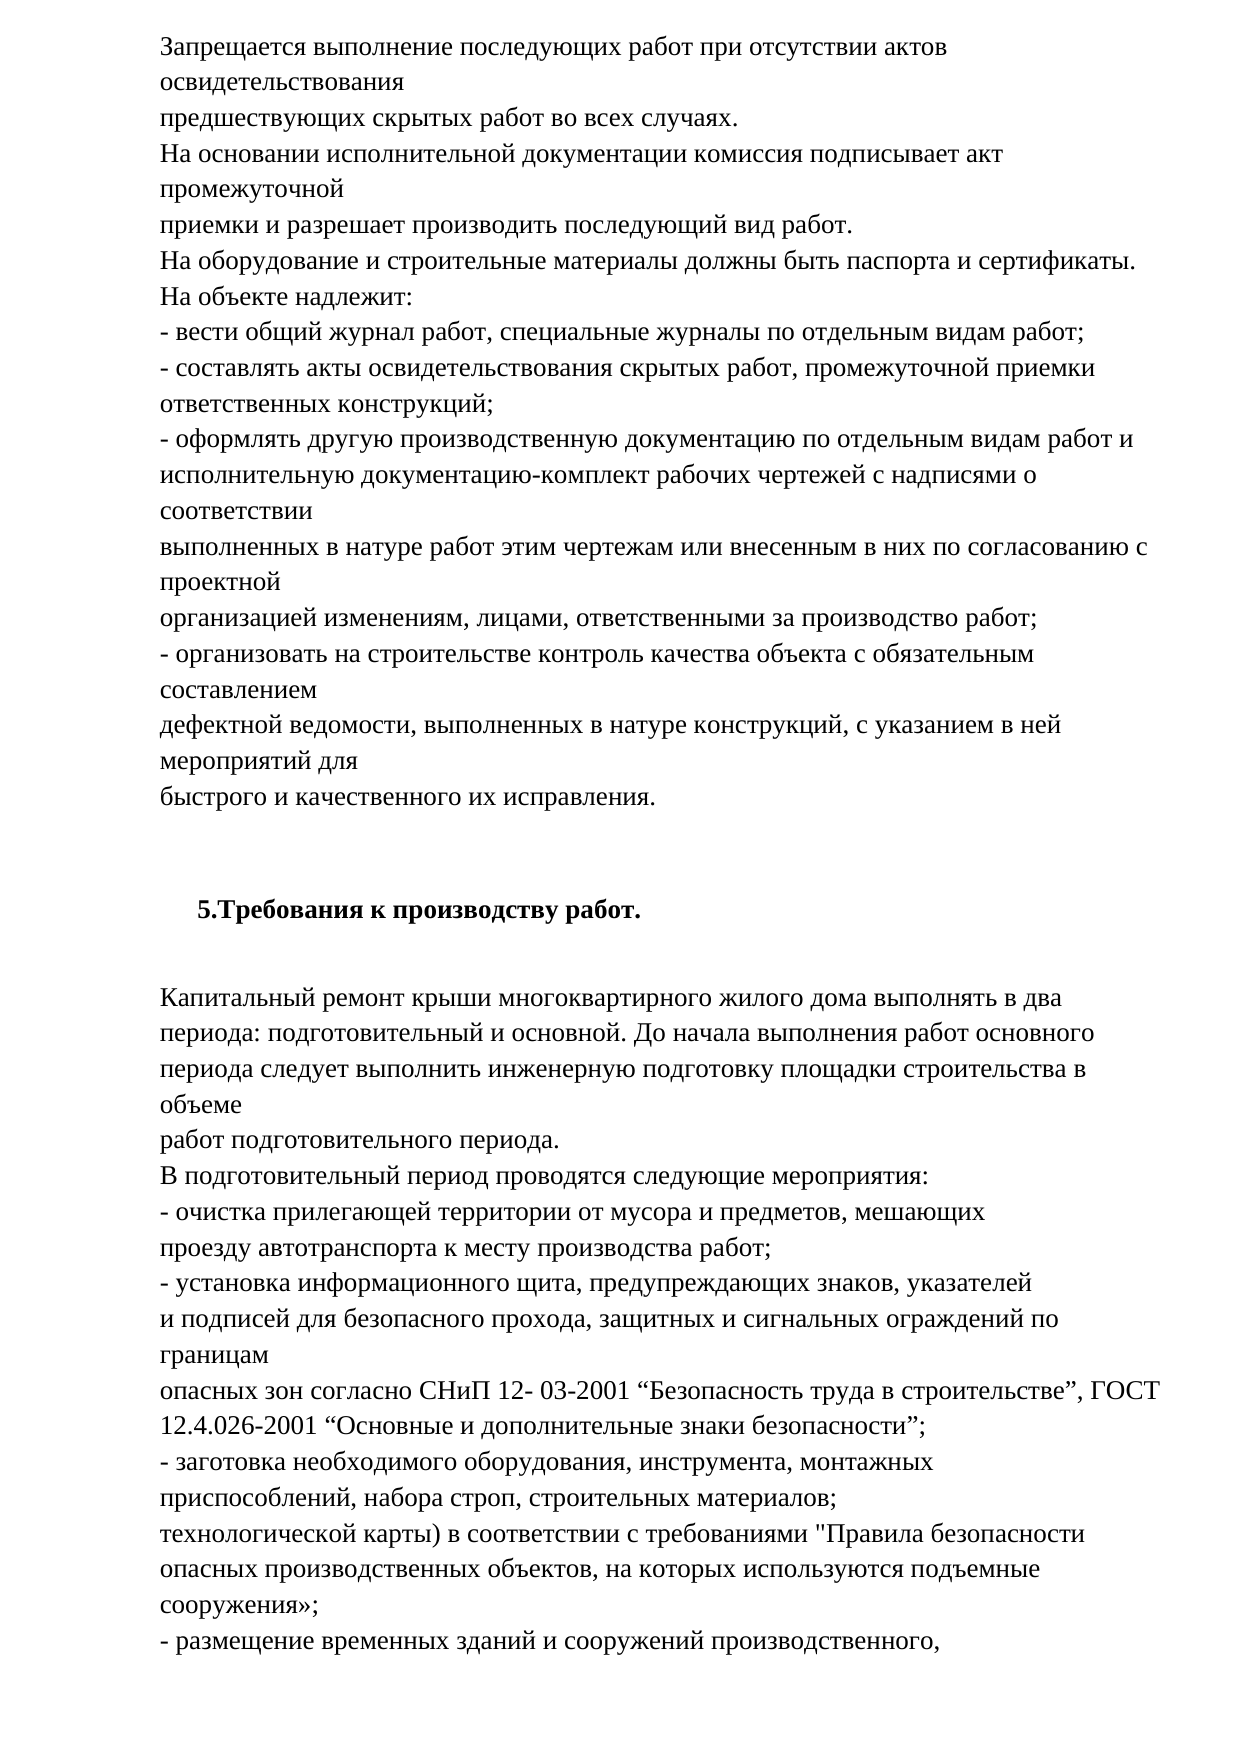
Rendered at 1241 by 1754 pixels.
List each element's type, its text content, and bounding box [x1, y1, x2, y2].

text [159, 981, 1165, 1655]
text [159, 29, 1165, 811]
text 5.Требования к производству работ. [197, 893, 1165, 924]
